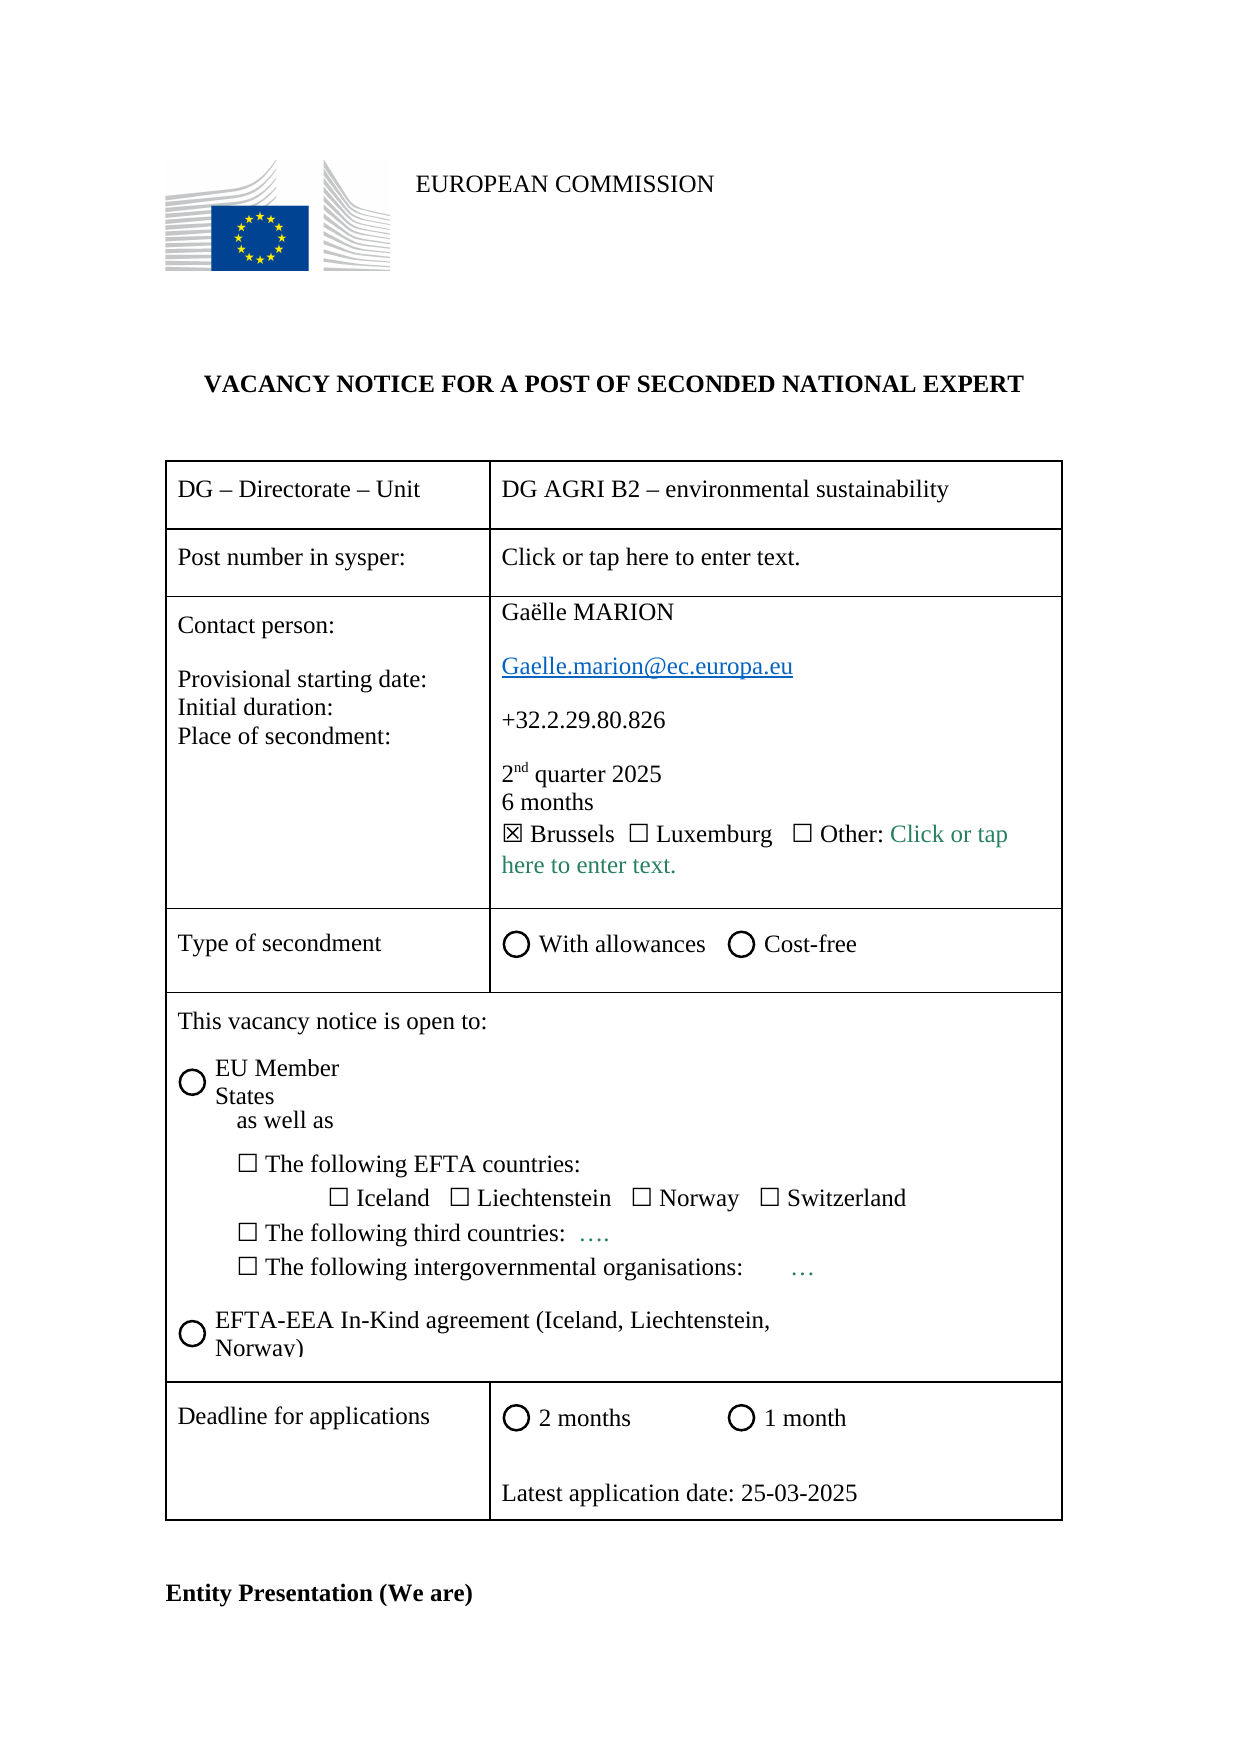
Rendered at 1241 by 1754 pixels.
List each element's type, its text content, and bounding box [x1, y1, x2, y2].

table_cell Deadline for applications [167, 1383, 489, 1519]
text VACANCY NOTICE FOR A POST OF SECONDED NATIONAL EXPERT [165, 369, 1063, 398]
table_cell [491, 909, 1061, 992]
table_cell Type of secondment [167, 909, 489, 992]
table_cell Contact person: Provisional starting date: Initial duration: Place of secondment: [167, 597, 489, 908]
table_cell Latest application date: [491, 1383, 1061, 1519]
table_cell quarter Brussels Luxemburg Other: [491, 597, 1061, 908]
list Entity Presentation (We are) [165, 1578, 1063, 1607]
table_header DG – Directorate – Unit [167, 462, 489, 528]
picture [165, 160, 391, 271]
table_cell This vacancy notice is open to: as well as The following EFTA countries: Iceland Liechtenstein Norway Switzerland The following third countries: The following intergovernmental organisations: [167, 993, 1061, 1381]
table_cell Post number in sysper: [167, 530, 489, 596]
